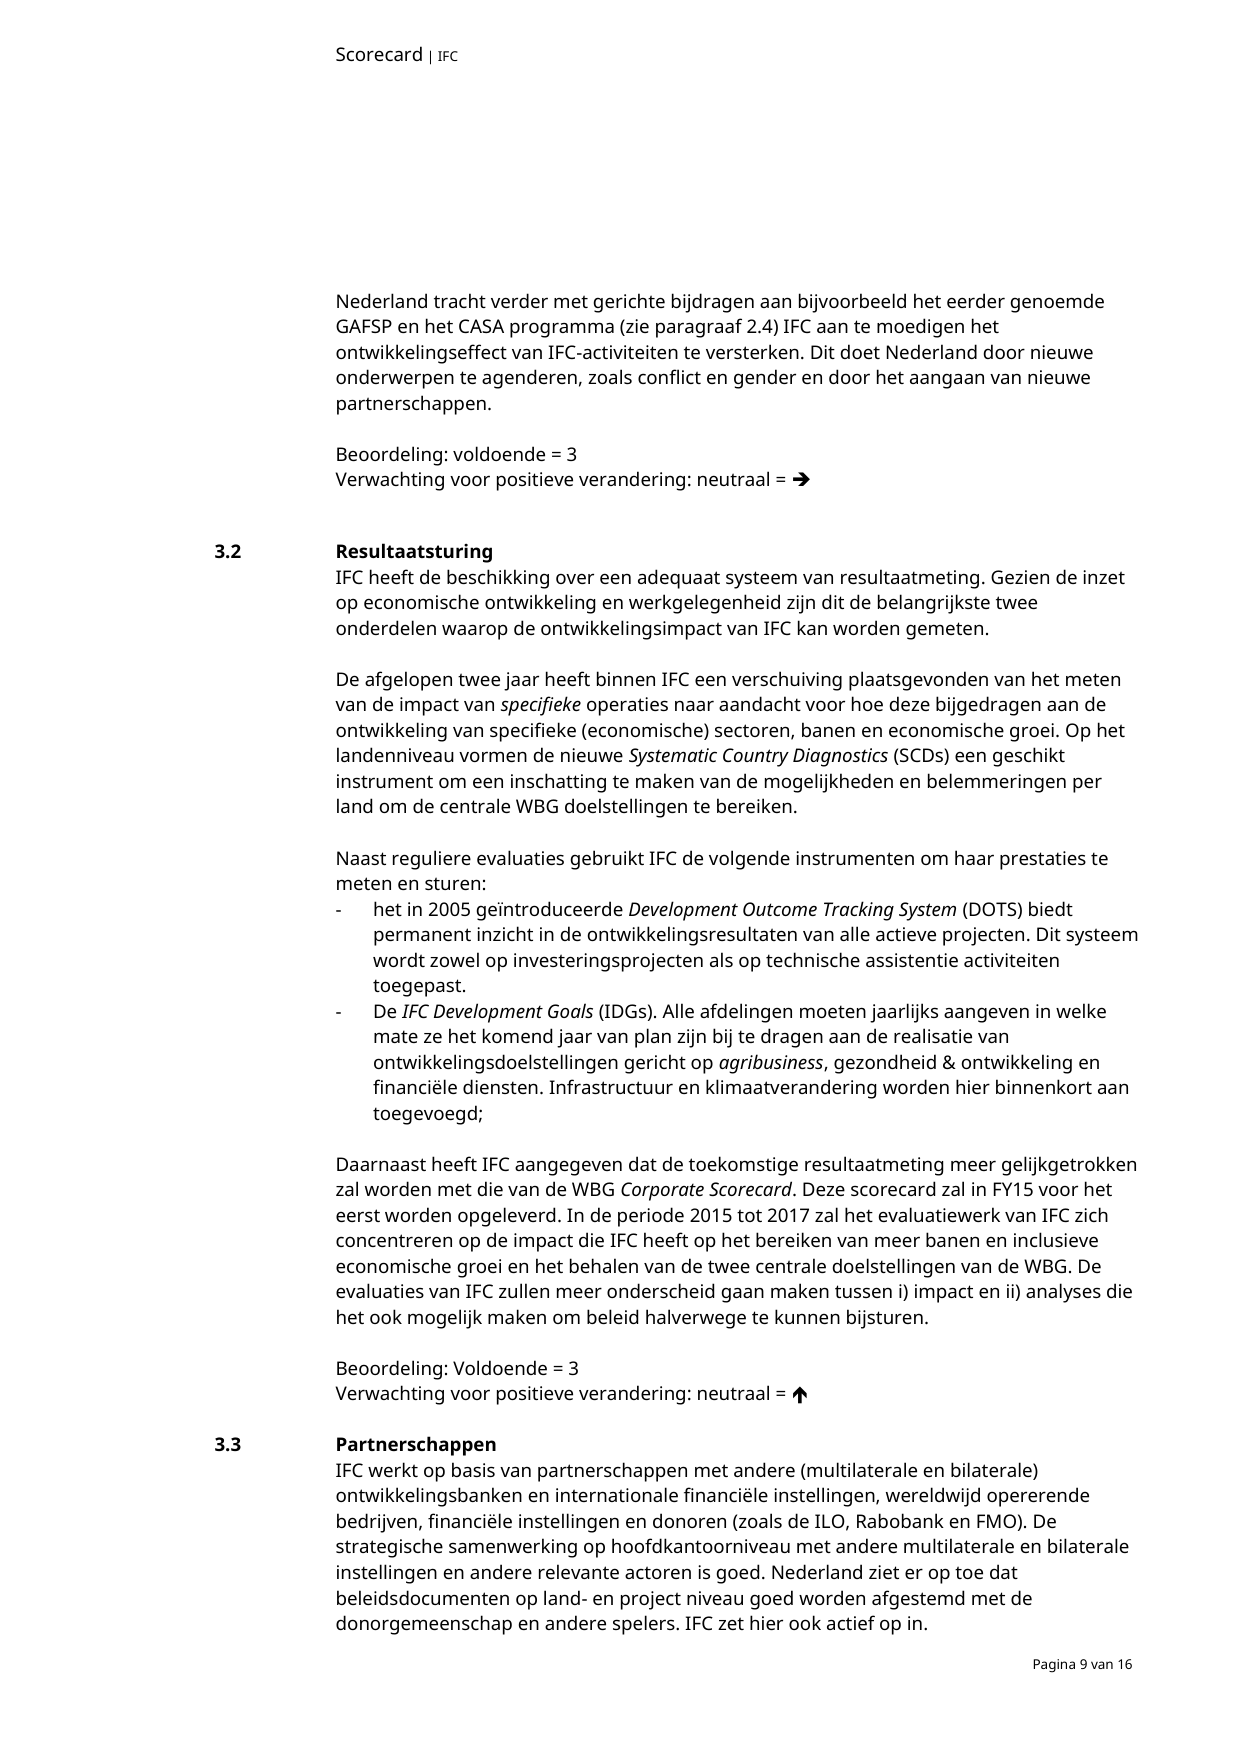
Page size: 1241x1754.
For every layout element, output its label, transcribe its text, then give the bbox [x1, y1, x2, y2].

text Nederland tracht verder met gerichte bijdragen aan bijvoorbeeld het eerder genoemde GAFSP en het CASA programma (zie paragraaf 2.4) IFC aan te moedigen het ontwikkelingseffect van IFC-activiteiten te versterken. Dit doet Nederland door nieuwe onderwerpen te agenderen, zoals conflict en gender en door het aangaan van nieuwe partnerschappen. [335, 288, 1140, 416]
list het in 2005 geïntroduceerde Development Outcome Tracking System (DOTS) biedt permanent inzicht in de ontwikkelingsresultaten van alle actieve projecten. Dit systeem wordt zowel op investeringsprojecten als op technische assistentie activiteiten toegepast. [335, 896, 1140, 998]
list Partnerschappen [214, 1432, 1140, 1457]
text Daarnaast heeft IFC aangegeven dat de toekomstige resultaatmeting meer gelijkgetrokken zal worden met die van de WBG Corporate Scorecard. Deze scorecard zal in FY15 voor het eerst worden opgeleverd. In de periode 2015 tot 2017 zal het evaluatiewerk van IFC zich concentreren op de impact die IFC heeft op het bereiken van meer banen en inclusieve economische groei en het behalen van de twee centrale doelstellingen van de WBG. De evaluaties van IFC zullen meer onderscheid gaan maken tussen i) impact en ii) analyses die het ook mogelijk maken om beleid halverwege te kunnen bijsturen. [335, 1151, 1140, 1330]
text IFC werkt op basis van partnerschappen met andere (multilaterale en bilaterale) ontwikkelingsbanken en internationale financiële instellingen, wereldwijd opererende bedrijven, financiële instellingen en donoren (zoals de ILO, Rabobank en FMO). De strategische samenwerking op hoofdkantoorniveau met andere multilaterale en bilaterale instellingen en andere relevante actoren is goed. Nederland ziet er op toe dat beleidsdocumenten op land- en project niveau goed worden afgestemd met de donorgemeenschap en andere spelers. IFC zet hier ook actief op in. [335, 1457, 1140, 1636]
text Verwachting voor positieve verandering: neutraal = [335, 467, 1140, 492]
text Verwachting voor positieve verandering: neutraal = [335, 1381, 1140, 1406]
text IFC heeft de beschikking over een adequaat systeem van resultaatmeting. Gezien de inzet op economische ontwikkeling en werkgelegenheid zijn dit de belangrijkste twee onderdelen waarop de ontwikkelingsimpact van IFC kan worden gemeten. [335, 564, 1140, 641]
text Beoordeling: voldoende = 3 [335, 441, 1140, 467]
text Beoordeling: Voldoende = 3 [335, 1355, 1140, 1381]
text Naast reguliere evaluaties gebruikt IFC de volgende instrumenten om haar prestaties te meten en sturen: [335, 845, 1140, 896]
subtitle Resultaatsturing [214, 538, 1140, 564]
text De afgelopen twee jaar heeft binnen IFC een verschuiving plaatsgevonden van het meten van de impact van specifieke operaties naar aandacht voor hoe deze bijgedragen aan de ontwikkeling van specifieke (economische) sectoren, banen en economische groei. Op het landenniveau vormen de nieuwe Systematic Country Diagnostics (SCDs) een geschikt instrument om een inschatting te maken van de mogelijkheden en belemmeringen per land om de centrale WBG doelstellingen te bereiken. [335, 666, 1140, 819]
list De IFC Development Goals (IDGs). Alle afdelingen moeten jaarlijks aangeven in welke mate ze het komend jaar van plan zijn bij te dragen aan de realisatie van ontwikkelingsdoelstellingen gericht op agribusiness, gezondheid & ontwikkeling en financiële diensten. Infrastructuur en klimaatverandering worden hier binnenkort aan toegevoegd; [335, 998, 1140, 1126]
